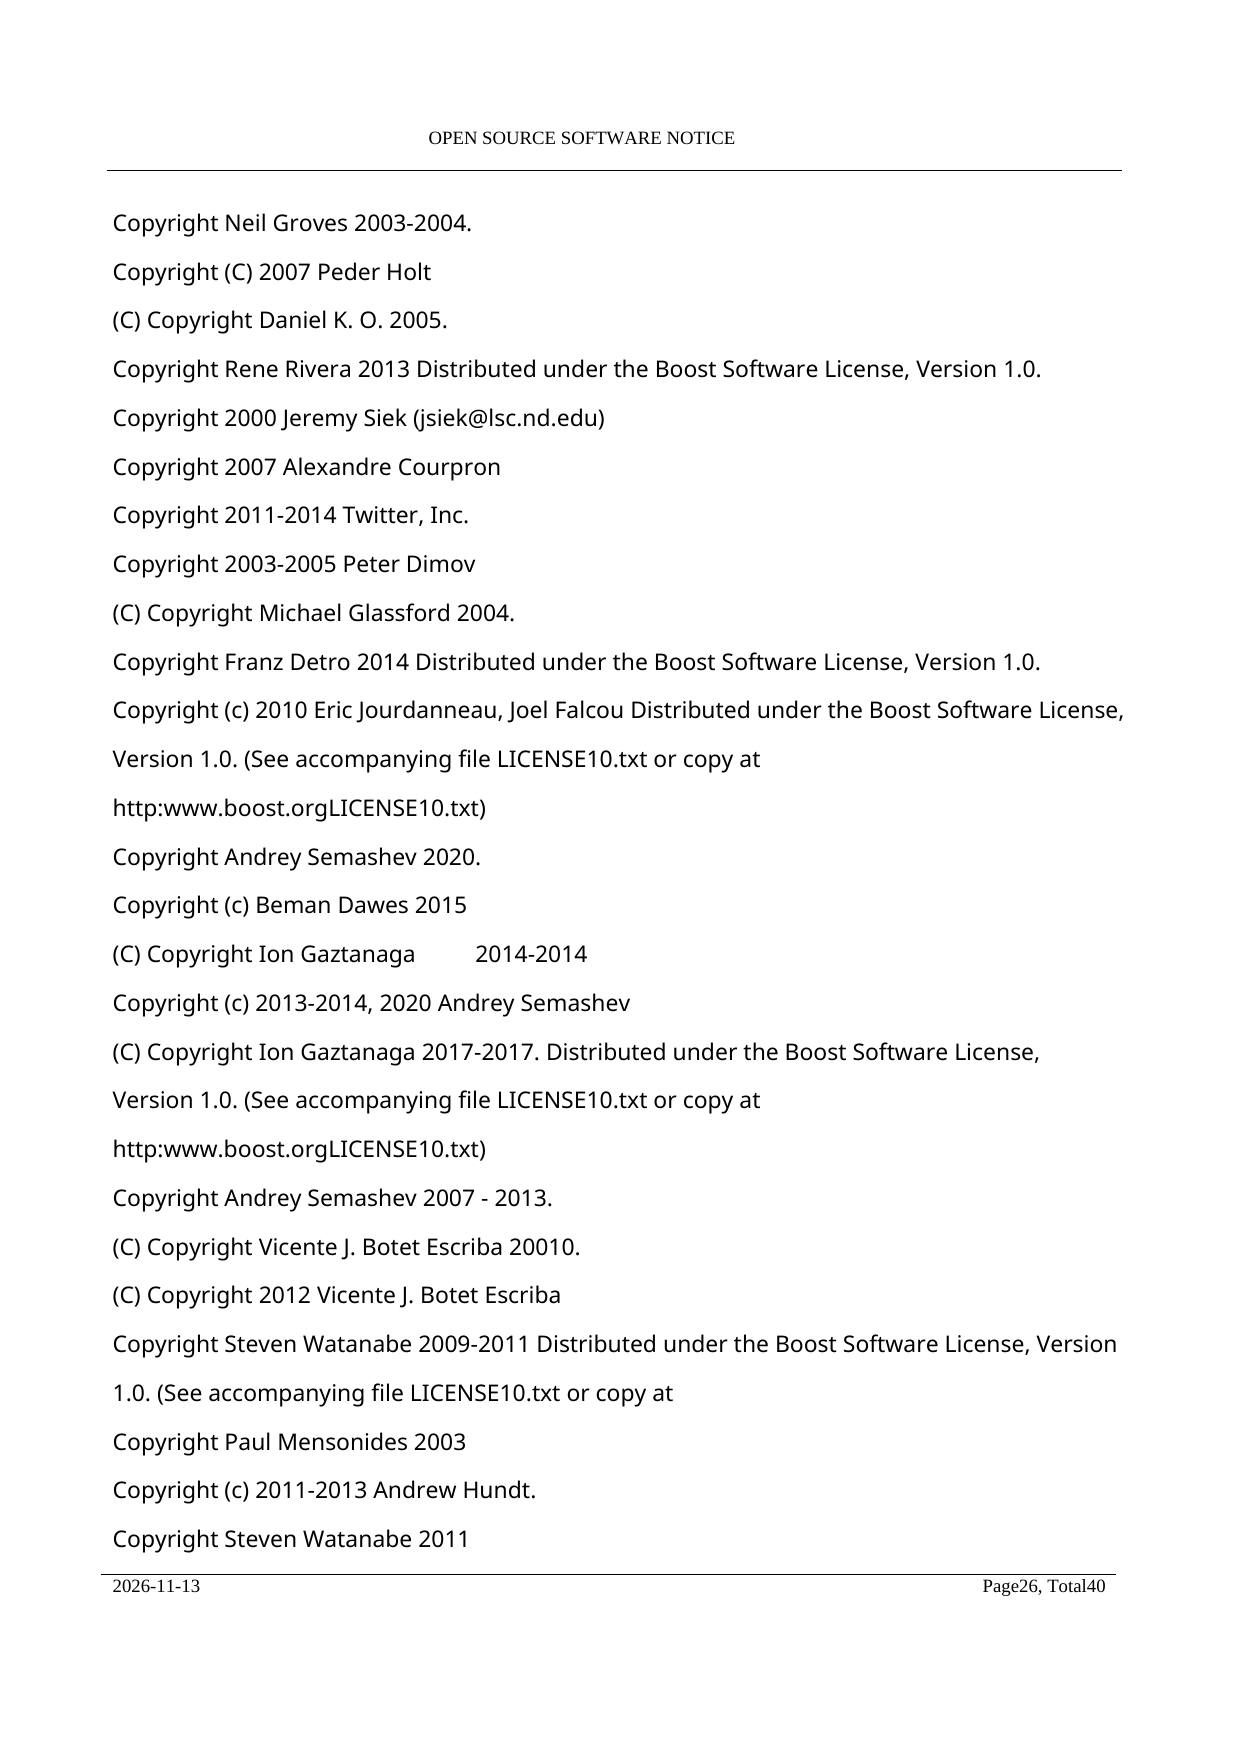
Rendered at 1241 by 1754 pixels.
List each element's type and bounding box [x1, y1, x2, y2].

text [112, 206, 1128, 1555]
